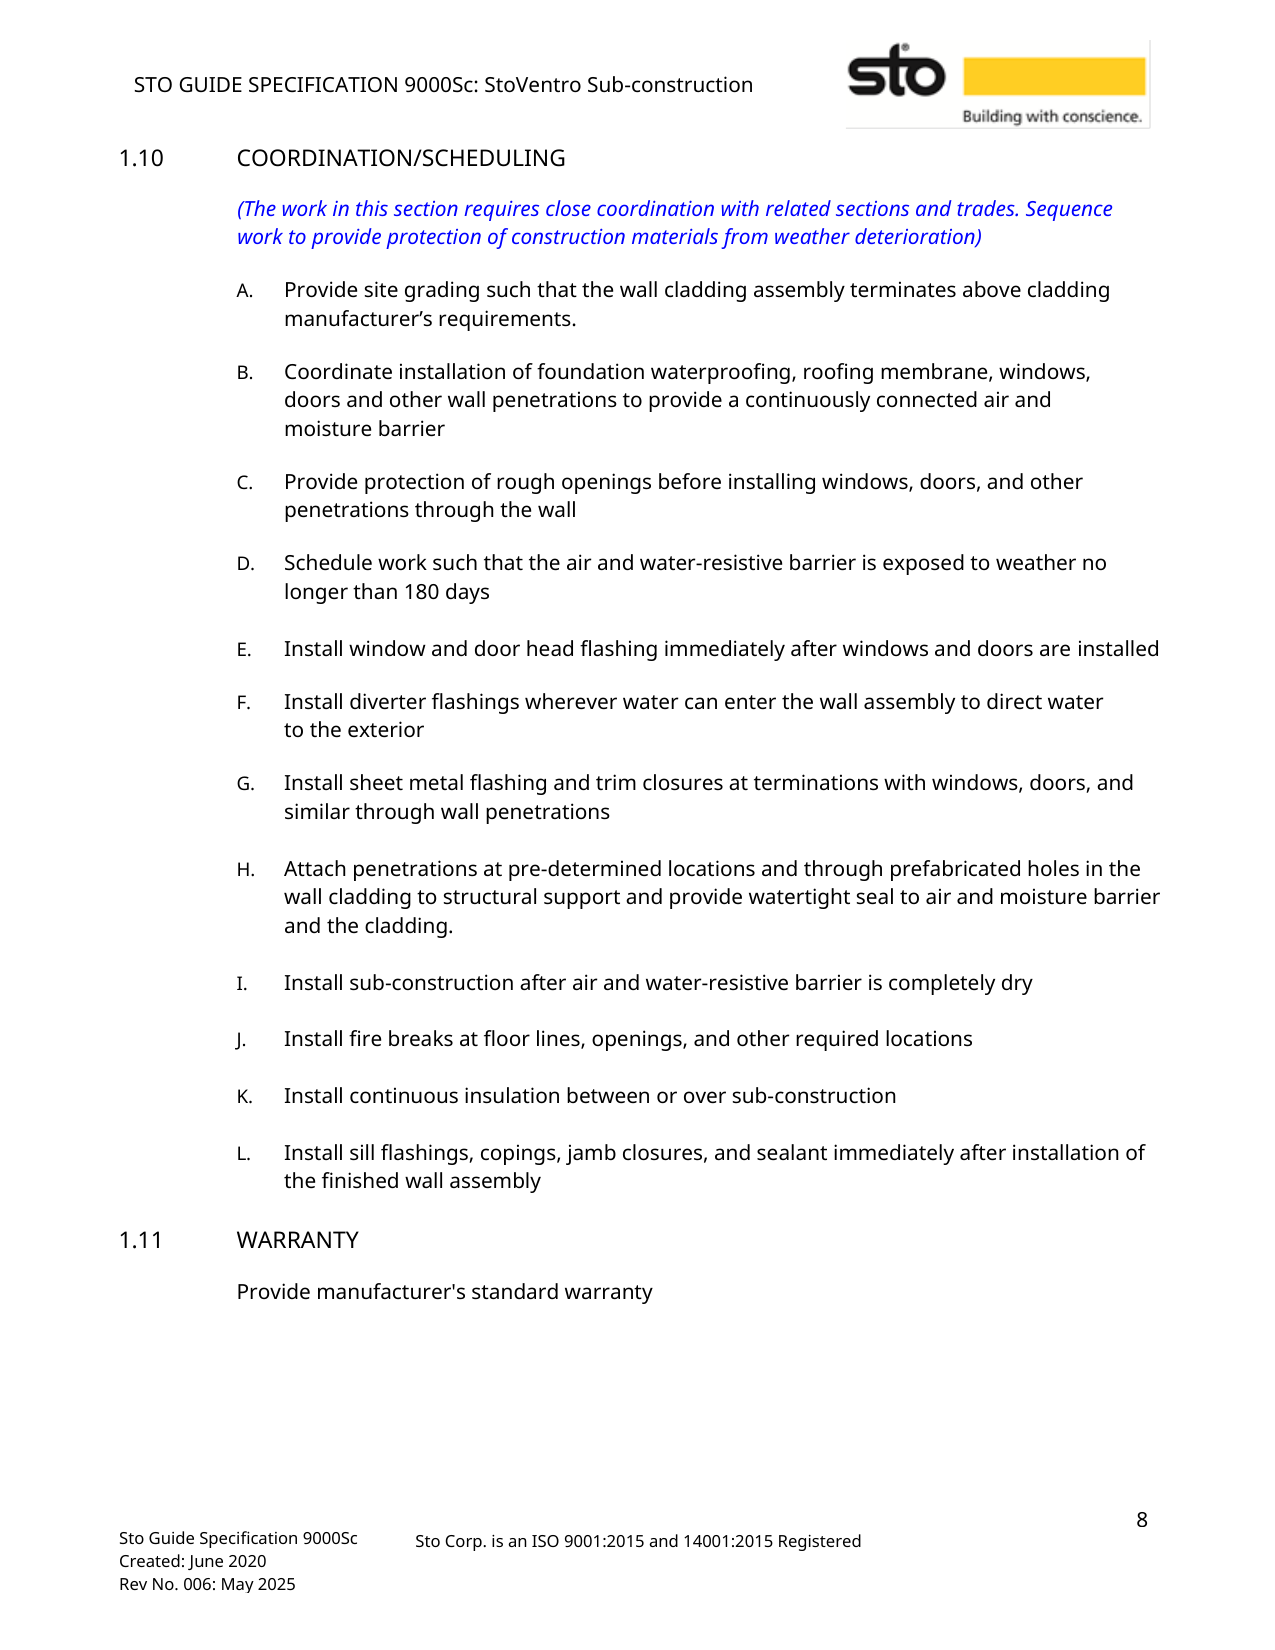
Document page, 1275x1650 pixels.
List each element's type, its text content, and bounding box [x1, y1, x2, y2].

list Provide manufacturer's standard warranty [236, 1277, 1167, 1305]
list Install diverter flashings wherever water can enter the wall assembly to direct water to the exterior [236, 687, 1107, 744]
list Install sheet metal flashing and trim closures at terminations with windows, doors, and similar through wall penetrations [236, 768, 1167, 825]
subtitle WARRANTY [118, 1224, 1167, 1256]
list Install fire breaks at floor lines, openings, and other required locations [236, 1024, 1167, 1053]
list Attach penetrations at pre-determined locations and through prefabricated holes in the wall cladding to structural support and provide watertight seal to air and moisture barrier and the cladding. [236, 854, 1167, 939]
list Provide protection of rough openings before installing windows, doors, and other penetrations through the wall [236, 467, 1145, 524]
list Install continuous insulation between or over sub-construction [236, 1081, 1167, 1110]
list Install window and door head flashing immediately after windows and doors are installed [236, 634, 1167, 662]
list Coordinate installation of foundation waterproofing, roofing membrane, windows, doors and other wall penetrations to provide a continuously connected air and moisture barrier [236, 357, 1124, 442]
list Provide site grading such that the wall cladding assembly terminates above cladding manufacturer’s requirements. [236, 276, 1144, 332]
list Install sub-construction after air and water-resistive barrier is completely dry [236, 968, 1167, 996]
text (The work in this section requires close coordination with related sections and trades. Sequence work to provide protection of construction materials from weather deterioration) [237, 194, 1141, 251]
list Schedule work such that the air and water-resistive barrier is exposed to weather no longer than 180 days [236, 548, 1167, 605]
list Install sill flashings, copings, jamb closures, and sealant immediately after installation of the finished wall assembly [236, 1138, 1167, 1195]
picture [845, 40, 1152, 130]
subtitle COORDINATION/SCHEDULING [118, 142, 1167, 173]
